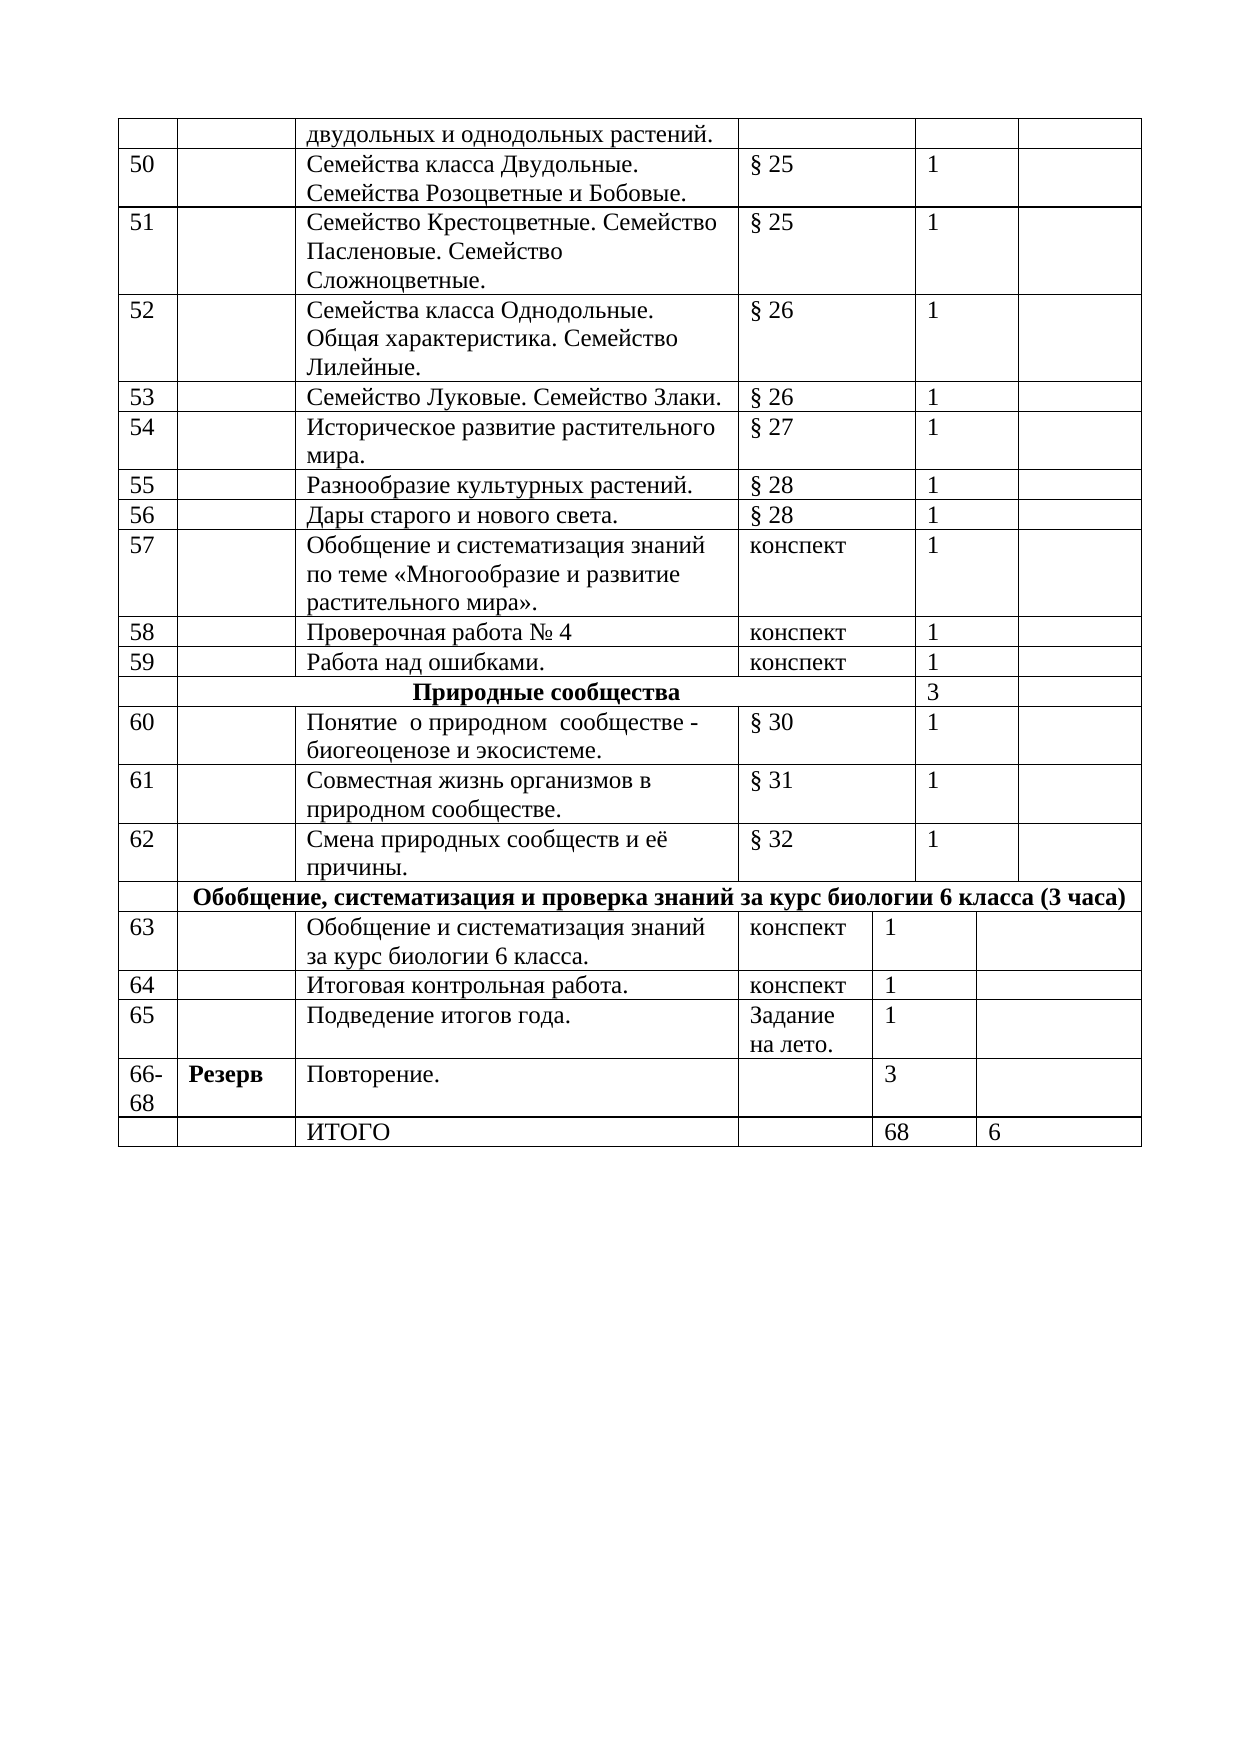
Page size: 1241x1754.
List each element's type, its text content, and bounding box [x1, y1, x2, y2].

table_cell ИТОГО [296, 1118, 738, 1146]
table_cell § 27 [739, 412, 915, 469]
table_cell [977, 1059, 1141, 1116]
table_cell [1019, 530, 1141, 616]
table_cell § 31 [739, 765, 915, 823]
table_cell 1 [873, 1000, 976, 1058]
table_cell 1 [916, 295, 1018, 381]
table_cell 61 [119, 765, 177, 823]
table_cell [1019, 707, 1141, 764]
table_cell 60 [119, 707, 177, 764]
table_cell [178, 500, 295, 529]
table_cell [1019, 119, 1141, 148]
table_cell [1019, 208, 1141, 294]
table_cell [1019, 500, 1141, 529]
table_cell Обобщение и систематизация знаний за курс биологии 6 класса. [296, 912, 738, 969]
table_cell 6 [977, 1118, 1141, 1146]
table_cell 63 [119, 912, 177, 969]
table_cell конспект [739, 971, 872, 999]
table_cell [739, 1059, 872, 1116]
table_cell Природные сообщества [178, 677, 915, 706]
table_cell 3 [873, 1059, 976, 1116]
table_cell § 26 [739, 295, 915, 381]
table_cell 49 [119, 119, 177, 148]
table_cell 68 [873, 1118, 976, 1146]
table_cell 54 [119, 412, 177, 469]
table_cell [178, 295, 295, 381]
table_cell [1019, 677, 1141, 706]
table_cell [178, 382, 295, 411]
table_cell § 25 [739, 208, 915, 294]
table_cell 1 [916, 412, 1018, 469]
table_cell § 28 [739, 470, 915, 499]
table_cell [178, 647, 295, 676]
table_cell 1 [916, 470, 1018, 499]
table_cell 3 [916, 677, 1018, 706]
table_cell 1 [916, 119, 1018, 148]
table_cell [119, 1118, 177, 1146]
table_cell [1019, 765, 1141, 823]
table_cell Совместная жизнь организмов в природном сообществе. [296, 765, 738, 823]
table_cell Семейства класса Однодольные. Общая характеристика. Семейство Лилейные. [296, 295, 738, 381]
table_cell 66-68 [119, 1059, 177, 1116]
table_cell 1 [916, 530, 1018, 616]
table_cell Обобщение, систематизация и проверка знаний за курс биологии 6 класса (3 часа) [178, 882, 1141, 911]
table_cell § 25 [739, 149, 915, 206]
table_cell Итоговая контрольная работа. [296, 971, 738, 999]
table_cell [296, 119, 738, 148]
table_cell [178, 912, 295, 969]
table_cell 58 [119, 617, 177, 646]
table_cell [1019, 824, 1141, 881]
table_cell [977, 1000, 1141, 1058]
table_cell Семейство Луковые. Семейство Злаки. [296, 382, 738, 411]
table_cell Работа над ошибками. [296, 647, 738, 676]
table_cell [178, 530, 295, 616]
table_cell Резерв [178, 1059, 295, 1116]
table_cell 59 [119, 647, 177, 676]
table_cell 57 [119, 530, 177, 616]
table_cell [1019, 647, 1141, 676]
table_cell Разнообразие культурных растений. [296, 470, 738, 499]
table_cell 1 [916, 382, 1018, 411]
table_cell [178, 707, 295, 764]
table_cell Историческое развитие растительного мира. [296, 412, 738, 469]
table_cell [119, 677, 177, 706]
table_cell Понятие о природном сообществе - биогеоценозе и экосистеме. [296, 707, 738, 764]
table_cell 53 [119, 382, 177, 411]
table_cell [178, 208, 295, 294]
table_cell [119, 882, 177, 911]
table_cell [178, 617, 295, 646]
table_cell § [739, 119, 915, 148]
table_cell 52 [119, 295, 177, 381]
table_cell 50 [119, 149, 177, 206]
table_cell [178, 1000, 295, 1058]
table_cell [178, 470, 295, 499]
table_cell [178, 412, 295, 469]
table_cell Проверочная работа № 4 [296, 617, 738, 646]
table_cell Обобщение и систематизация знаний по теме «Многообразие и развитие растительного мира». [296, 530, 738, 616]
table_cell [1019, 412, 1141, 469]
table_cell конспект [739, 912, 872, 969]
table_cell Задание на лето. [739, 1000, 872, 1058]
table_cell [1019, 382, 1141, 411]
table_cell конспект [739, 530, 915, 616]
table_cell 1 [916, 617, 1018, 646]
table_cell [1019, 617, 1141, 646]
table_cell 1 [916, 707, 1018, 764]
table_cell 1 [916, 149, 1018, 206]
table_cell § 32 [739, 824, 915, 881]
table_cell [178, 1118, 295, 1146]
table_cell конспект [739, 617, 915, 646]
table_cell [178, 149, 295, 206]
table_cell Подведение итогов года. [296, 1000, 738, 1058]
table_cell 1 [873, 912, 976, 969]
table_cell [1019, 149, 1141, 206]
table_cell [977, 971, 1141, 999]
table_cell 62 [119, 824, 177, 881]
table_cell 1 [873, 971, 976, 999]
table_cell [739, 1118, 872, 1146]
table_cell 1 [916, 647, 1018, 676]
table_cell конспект [739, 647, 915, 676]
table_cell [178, 765, 295, 823]
table_cell § 30 [739, 707, 915, 764]
table_cell Семейства класса Двудольные. Семейства Розоцветные и Бобовые. [296, 149, 738, 206]
table_cell Повторение. [296, 1059, 738, 1116]
table_cell [178, 824, 295, 881]
table_cell [1019, 295, 1141, 381]
table_cell Дары старого и нового света. [296, 500, 738, 529]
table_cell 65 [119, 1000, 177, 1058]
table_cell [178, 971, 295, 999]
table_cell 56 [119, 500, 177, 529]
table_cell [1019, 470, 1141, 499]
table_cell Смена природных сообществ и её причины. [296, 824, 738, 881]
table_cell [178, 119, 295, 148]
table_cell 1 [916, 824, 1018, 881]
table_cell § 28 [739, 500, 915, 529]
table_cell 1 [916, 208, 1018, 294]
table_cell 1 [916, 765, 1018, 823]
table_cell 55 [119, 470, 177, 499]
table_cell § 26 [739, 382, 915, 411]
table_cell 1 [916, 500, 1018, 529]
table_cell 51 [119, 208, 177, 294]
table_cell [977, 912, 1141, 969]
table_cell Семейство Крестоцветные. Семейство Пасленовые. Семейство Сложноцветные. [296, 208, 738, 294]
table_cell 64 [119, 971, 177, 999]
